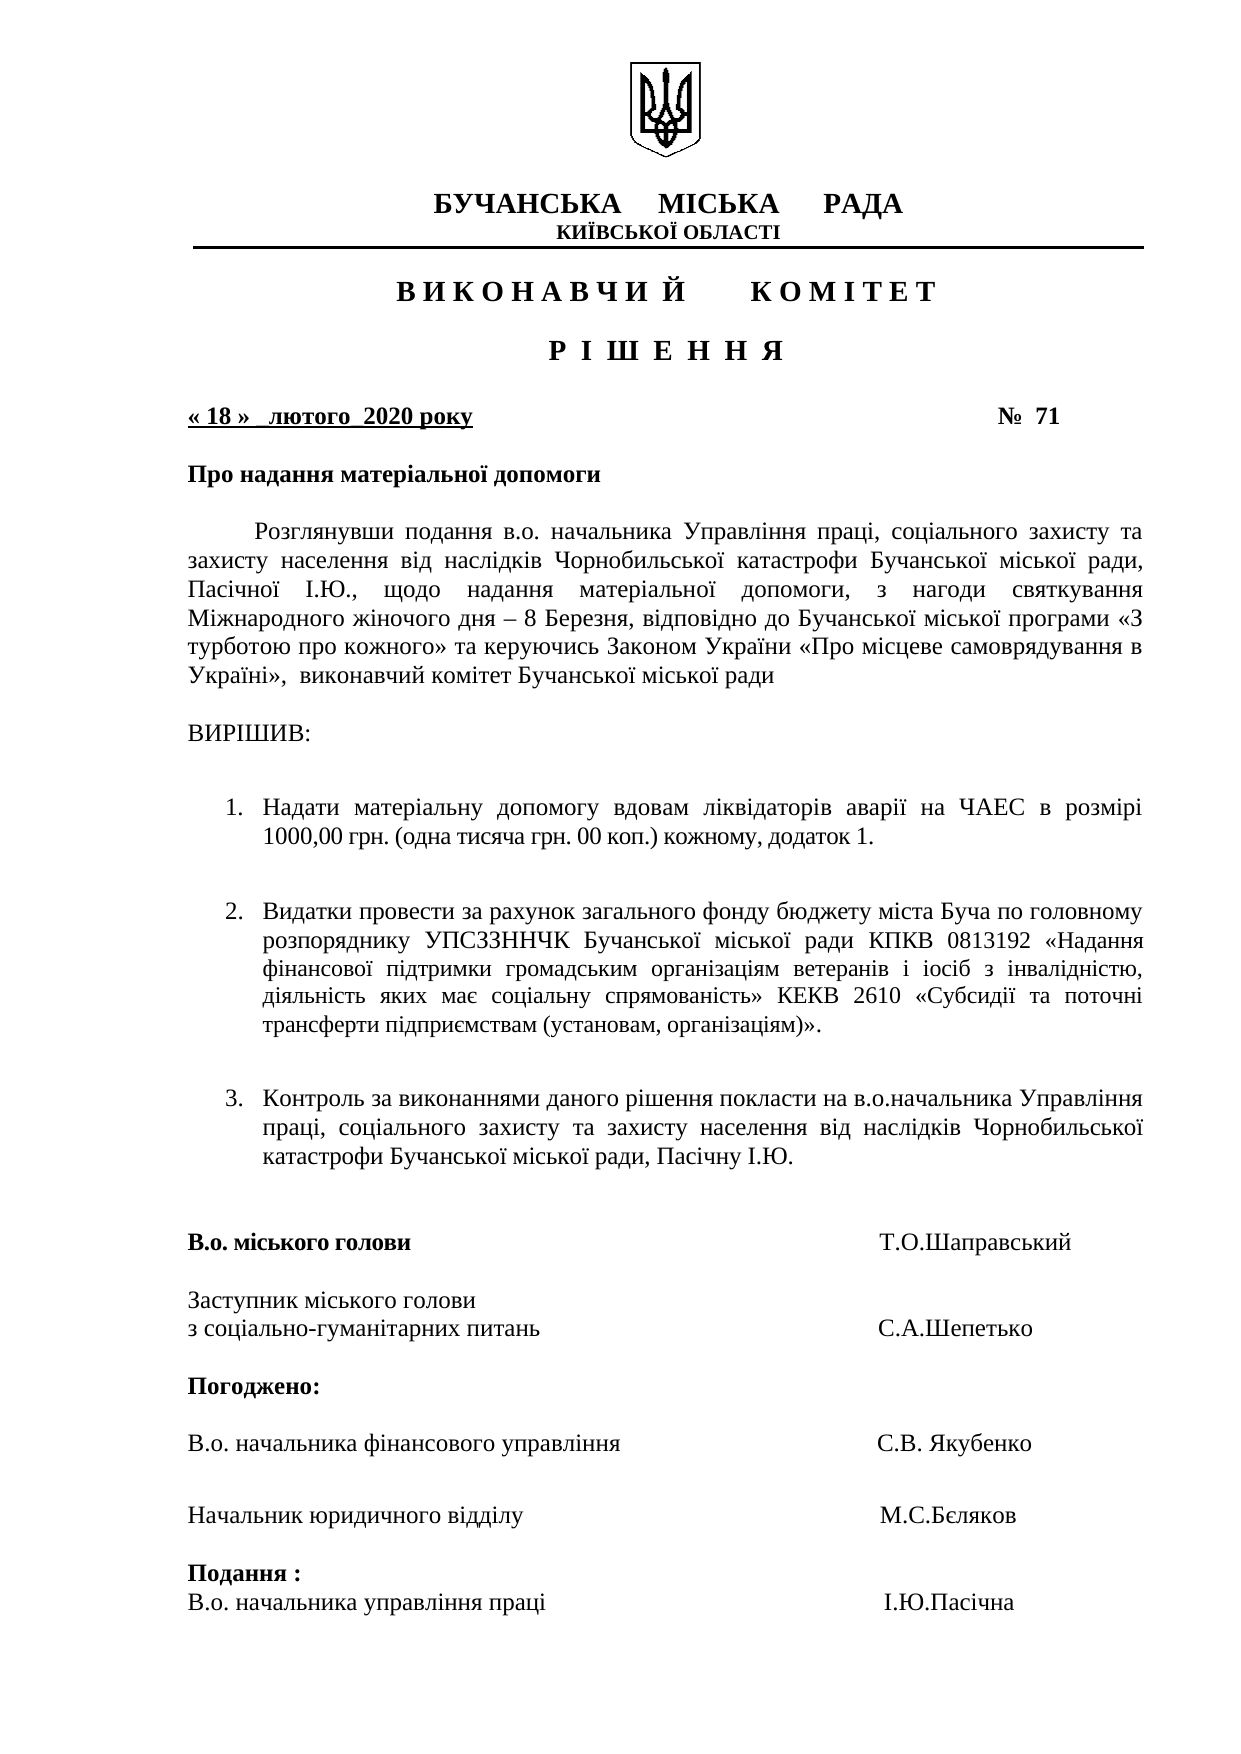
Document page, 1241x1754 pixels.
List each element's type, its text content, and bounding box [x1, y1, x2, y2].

text Розглянувши подання в.о. начальника Управління праці, соціального захисту та захисту населення від наслідків Чорнобильської катастрофи Бучанської міської ради, Пасічної І.Ю., щодо надання матеріальної допомоги, з нагоди святкування Міжнародного жіночого дня – 8 Березня, відповідно до Бучанської міської програми «З турботою про кожного» та керуючись Законом України «Про місцеве самоврядування в Україні», виконавчий комітет Бучанської міської ради [187, 516, 1144, 689]
list Надати матеріальну допомогу вдовам ліквідаторів аварії на ЧАЕС в розмірі 1000,00 грн. (одна тисяча грн. 00 коп.) кожному, додаток 1. [225, 792, 1144, 850]
text Подання : [187, 1558, 1144, 1587]
text В.о. начальника управління праці І.Ю.Пасічна [187, 1587, 1144, 1615]
text « 18 » _лютого_2020 року № 71 [187, 401, 1144, 430]
text Начальник юридичного відділу М.С.Бєляков [187, 1500, 1144, 1529]
text ВИРІШИВ: [187, 718, 1144, 746]
text з соціально-гуманітарних питань С.А.Шепетько [187, 1313, 1144, 1342]
text Погоджено: [187, 1371, 1144, 1400]
list Видатки провести за рахунок загального фонду бюджету міста Буча по головному розпоряднику УПСЗЗННЧК Бучанської міської ради КПКВ 0813192 «Надання фінансової підтримки громадським організаціям ветеранів і іосіб з інвалідністю, діяльність яких має соціальну спрямованість» КЕКВ 2610 «Субсидії та поточні трансферти підприємствам (установам, організаціям)». [225, 896, 1144, 1037]
text В.о. міського голови Т.О.Шаправський [187, 1227, 1144, 1256]
text В.о. начальника фінансового управління С.В. Якубенко [187, 1428, 1144, 1457]
subtitle КИЇВСЬКОЇ ОБЛАСТІ [193, 220, 1144, 246]
subtitle Р І Ш Е Н Н Я [187, 333, 1144, 366]
text БУЧАНСЬКА МІСЬКА РАДА [193, 187, 1144, 220]
list Контроль за виконаннями даного рішення покласти на в.о.начальника Управління праці, соціального захисту та захисту населення від наслідків Чорнобильської катастрофи Бучанської міської ради, Пасічну І.Ю. [225, 1083, 1144, 1170]
text Заступник міського голови [187, 1285, 1144, 1313]
subtitle В И К О Н А В Ч И Й К О М І Т Е Т [187, 274, 1144, 308]
text Про надання матеріальної допомоги [187, 459, 1144, 488]
